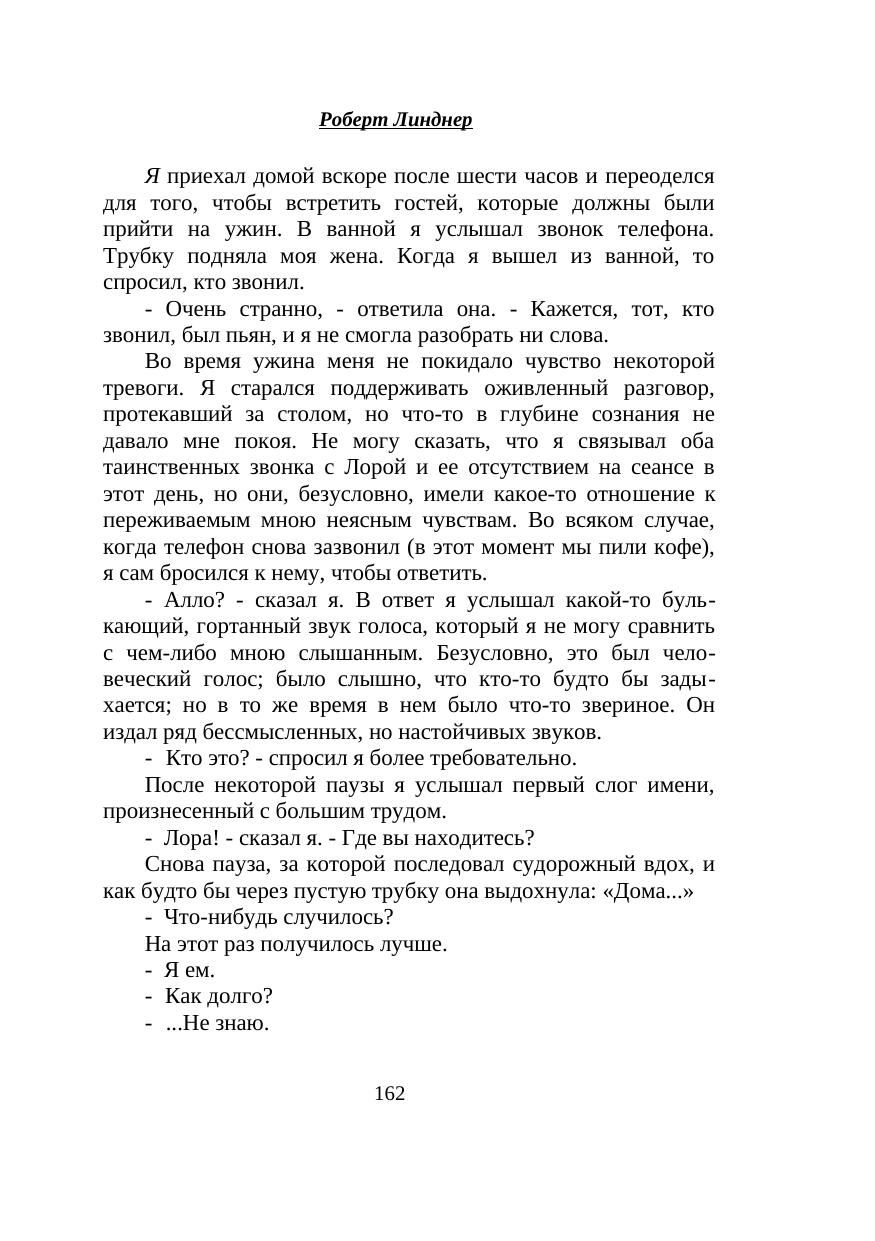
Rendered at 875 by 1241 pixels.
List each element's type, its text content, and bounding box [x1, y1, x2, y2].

list Что-нибудь случилось? [144, 903, 718, 930]
list Алло? - сказал я. В ответ я услышал какой-то булькающий, гортанный звук голоса, который я не могу сравнить с чем-либо мною слышанным. Безусловно, это был человеческий голос; было слышно, что кто-то будто бы задыхается; но в то же время в нем было что-то звериное. Он издал ряд бессмысленных, но настойчивых звуков. [103, 586, 716, 744]
text На этот раз получилось лучше. [144, 930, 718, 956]
text Во время ужина меня не покидало чувство некоторой тревоги. Я старался поддерживать оживленный разговор, протекавший за столом, но что-то в глубине сознания не давало мне покоя. Не могу сказать, что я связывал оба таинственных звонка с Лорой и ее отсутствием на сеансе в этот день, но они, безусловно, имели какое-то отношение к переживаемым мною неясным чувствам. Во всяком случае, когда телефон снова зазвонил (в этот момент мы пили кофе), я сам бросился к нему, чтобы ответить. [103, 348, 716, 586]
text Снова пауза, за которой последовал судорожный вдох, и как будто бы через пустую трубку она выдохнула: «Дома...» [103, 850, 716, 903]
list Я ем. [144, 956, 718, 983]
text После некоторой паузы я услышал первый слог имени, произнесенный с большим трудом. [103, 771, 716, 824]
list Лора! - сказал я. - Где вы находитесь? [144, 824, 718, 850]
text Я приехал домой вскоре после шести часов и переоделся для того, чтобы встретить гостей, которые должны были прийти на ужин. В ванной я услышал звонок телефона. Трубку подняла моя жена. Когда я вышел из ванной, то спросил, кто звонил. [103, 162, 716, 295]
list Очень странно, - ответила она. - Кажется, тот, кто звонил, был пьян, и я не смогла разобрать ни слова. [103, 295, 716, 348]
list Как долго? [144, 983, 718, 1009]
list ...Не знаю. [144, 1009, 718, 1036]
list Кто это? - спросил я более требовательно. [144, 744, 718, 771]
